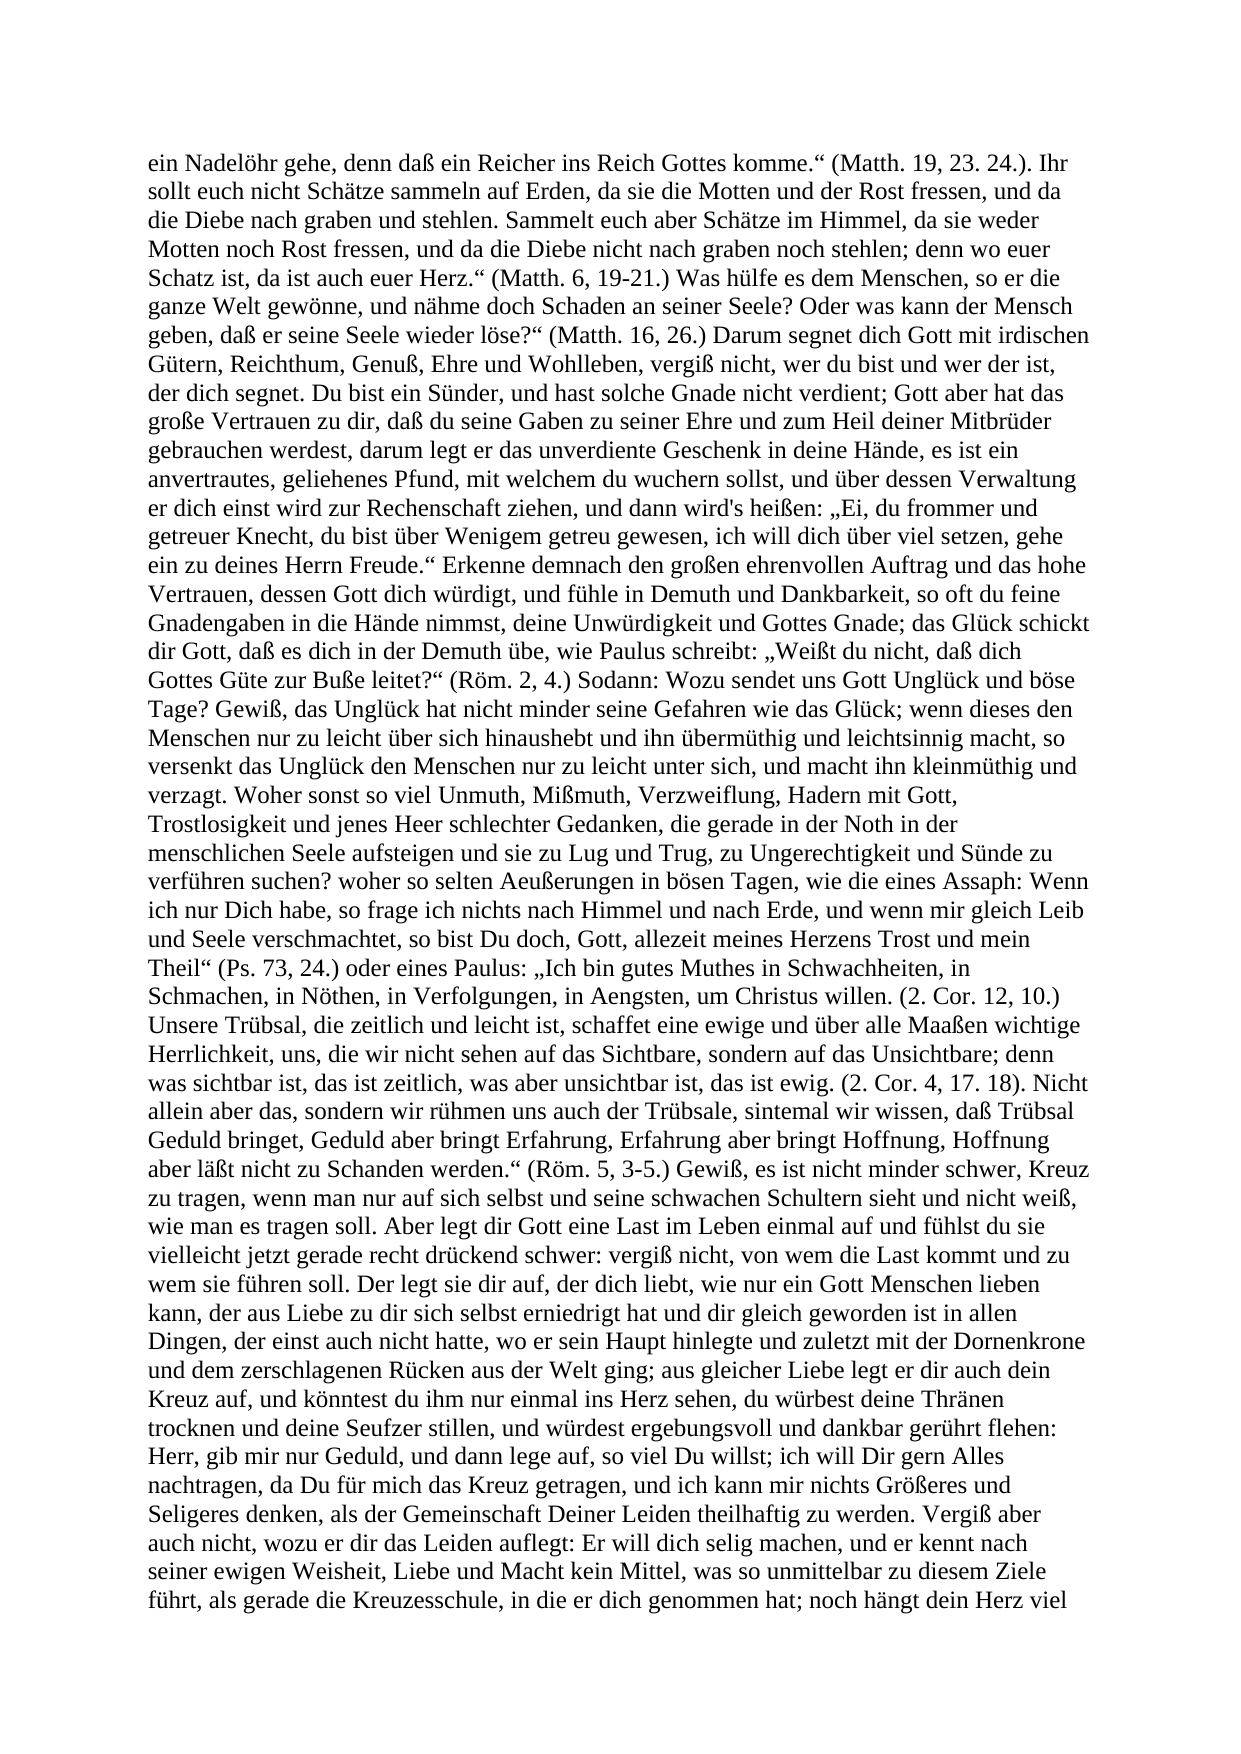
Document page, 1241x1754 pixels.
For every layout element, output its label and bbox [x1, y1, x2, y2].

text [148, 148, 1093, 1614]
